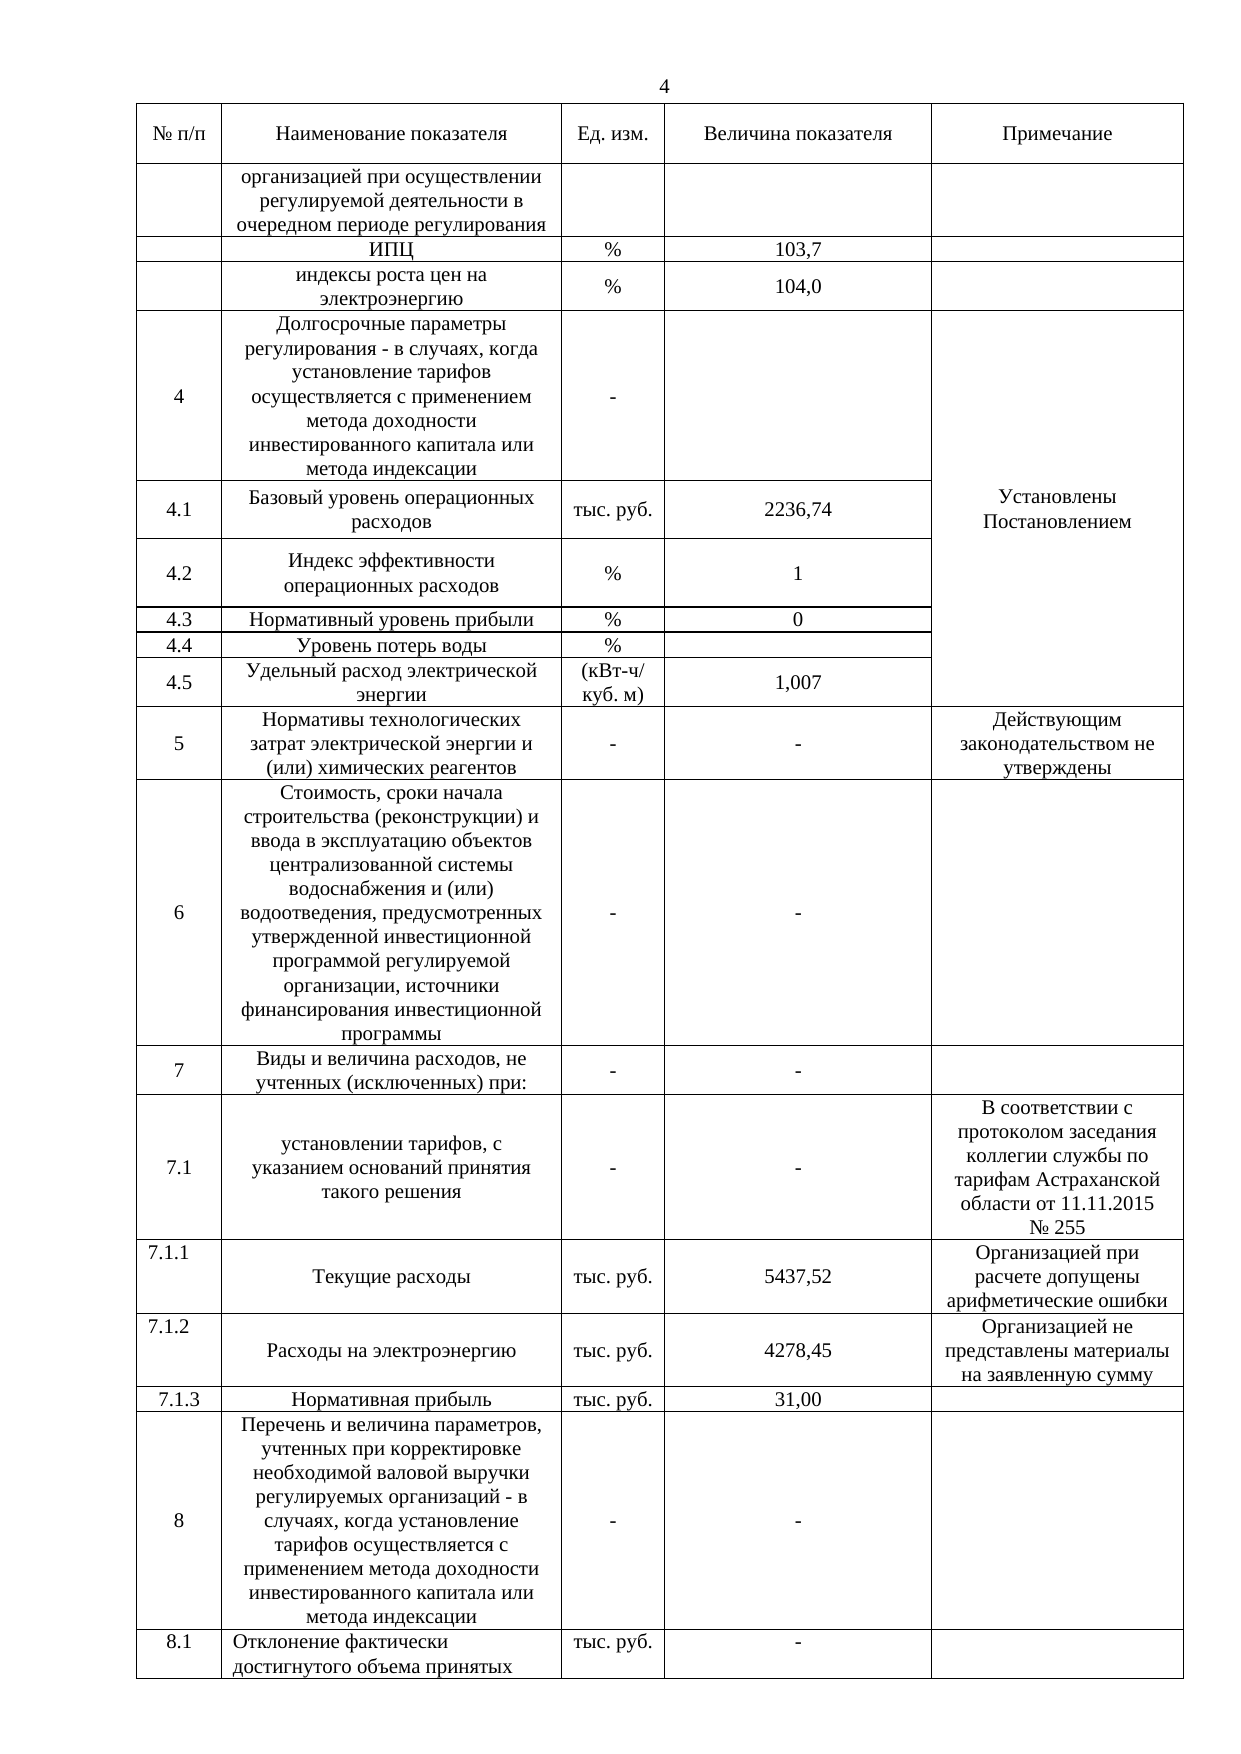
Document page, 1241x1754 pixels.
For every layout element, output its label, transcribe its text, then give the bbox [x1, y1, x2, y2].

table_cell [932, 237, 1183, 261]
table_cell Базовый уровень операционных расходов [222, 481, 561, 538]
table_cell 0 [665, 608, 931, 631]
table_cell % [562, 237, 664, 261]
table_cell [932, 1387, 1183, 1411]
table_cell тыс. руб. [562, 1630, 664, 1678]
table_cell % [562, 539, 664, 606]
table_cell В соответствии с протоколом заседания коллегии службы по тарифам Астраханской области от 11.11.2015 № 255 [932, 1095, 1183, 1239]
table_cell тыс. руб. [562, 481, 664, 538]
table_cell 7.1.3 [137, 1387, 221, 1411]
table_cell - [562, 311, 664, 480]
table_cell Удельный расход электрической энергии [222, 658, 561, 706]
table_cell [562, 164, 664, 236]
table_header Наименование показателя [222, 104, 561, 163]
table_header № п/п [137, 104, 221, 163]
table_cell тыс. руб. [562, 1314, 664, 1386]
table_cell Стоимость, сроки начала строительства (реконструкции) и ввода в эксплуатацию объектов централизованной системы водоснабжения и (или) водоотведения, предусмотренных утвержденной инвестиционной программой регулируемой организации, источники финансирования инвестиционной программы [222, 780, 561, 1045]
table_cell Расходы на электроэнергию [222, 1314, 561, 1386]
table_cell [665, 633, 931, 657]
table_cell [137, 262, 221, 310]
table_cell % [562, 608, 664, 631]
table_cell - [665, 1095, 931, 1239]
table_cell 4.4 [137, 633, 221, 657]
table_cell [932, 262, 1183, 310]
table_cell - [665, 707, 931, 779]
table_header Ед. изм. [562, 104, 664, 163]
table_cell индексы роста цен на электроэнергию [222, 262, 561, 310]
table_cell 4.1 [137, 481, 221, 538]
table_cell 103,7 [665, 237, 931, 261]
table_header Примечание [932, 104, 1183, 163]
table_cell Долгосрочные параметры регулирования - в случаях, когда установление тарифов осуществляется с применением метода доходности инвестированного капитала или метода индексации [222, 311, 561, 480]
table_cell 31,00 [665, 1387, 931, 1411]
table_cell - [665, 1630, 931, 1678]
table_cell 4 [137, 311, 221, 480]
table_cell Организацией не представлены материалы на заявленную сумму [932, 1314, 1183, 1386]
table_cell % [562, 633, 664, 657]
table_cell 1 [665, 539, 931, 606]
table_cell Уровень потерь воды [222, 633, 561, 657]
table_cell Действующим законодательством не утверждены [932, 707, 1183, 779]
table_cell [932, 1412, 1183, 1628]
table_cell - [665, 780, 931, 1045]
table_cell % [562, 262, 664, 310]
table_cell 4.2 [137, 539, 221, 606]
table_cell Индекс эффективности операционных расходов [222, 539, 561, 606]
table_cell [222, 164, 561, 236]
table_cell [932, 1630, 1183, 1678]
table_cell - [562, 780, 664, 1045]
table_cell тыс. руб. [562, 1240, 664, 1312]
table_cell 8 [137, 1412, 221, 1628]
table_header Величина показателя [665, 104, 931, 163]
table_cell 3 [137, 164, 221, 236]
table_cell [137, 237, 221, 261]
table_cell Перечень и величина параметров, учтенных при корректировке необходимой валовой выручки регулируемых организаций - в случаях, когда установление тарифов осуществляется с применением метода доходности инвестированного капитала или метода индексации [222, 1412, 561, 1628]
table_cell установлении тарифов, с указанием оснований принятия такого решения [222, 1095, 561, 1239]
table_cell Текущие расходы [222, 1240, 561, 1312]
table_cell 7.1.1 [137, 1240, 221, 1312]
table_cell 4278,45 [665, 1314, 931, 1386]
table_cell Нормативный уровень прибыли [222, 608, 561, 631]
table_cell Установлены Постановлением [932, 311, 1183, 706]
table_cell 8.1 [137, 1630, 221, 1678]
table_cell 5437,52 [665, 1240, 931, 1312]
table_cell Организацией при расчете допущены арифметические ошибки [932, 1240, 1183, 1312]
table_cell Нормативы технологических затрат электрической энергии и (или) химических реагентов [222, 707, 561, 779]
table_cell - [665, 1046, 931, 1094]
table_cell [665, 311, 931, 480]
table_cell - [562, 1095, 664, 1239]
table_cell 4.3 [137, 608, 221, 631]
table_cell 2236,74 [665, 481, 931, 538]
table_cell 1,007 [665, 658, 931, 706]
table_cell 4.5 [137, 658, 221, 706]
table_cell Нормативная прибыль [222, 1387, 561, 1411]
table_cell - [562, 707, 664, 779]
table_cell 7.1.2 [137, 1314, 221, 1386]
table_cell [932, 780, 1183, 1045]
table_cell 6 [137, 780, 221, 1045]
table_cell 7.1 [137, 1095, 221, 1239]
table_cell - [562, 1046, 664, 1094]
table_cell [665, 164, 931, 236]
table_cell тыс. руб. [562, 1387, 664, 1411]
table_cell - [562, 1412, 664, 1628]
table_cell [222, 1630, 561, 1678]
table_cell (кВт-ч/куб. м) [562, 658, 664, 706]
table_cell 7 [137, 1046, 221, 1094]
table_cell 5 [137, 707, 221, 779]
table_cell - [665, 1412, 931, 1628]
table_cell 104,0 [665, 262, 931, 310]
table_cell [932, 1046, 1183, 1094]
table_cell ИПЦ [222, 237, 561, 261]
table_cell Виды и величина расходов, не учтенных (исключенных) при: [222, 1046, 561, 1094]
table_cell Х [932, 164, 1183, 236]
